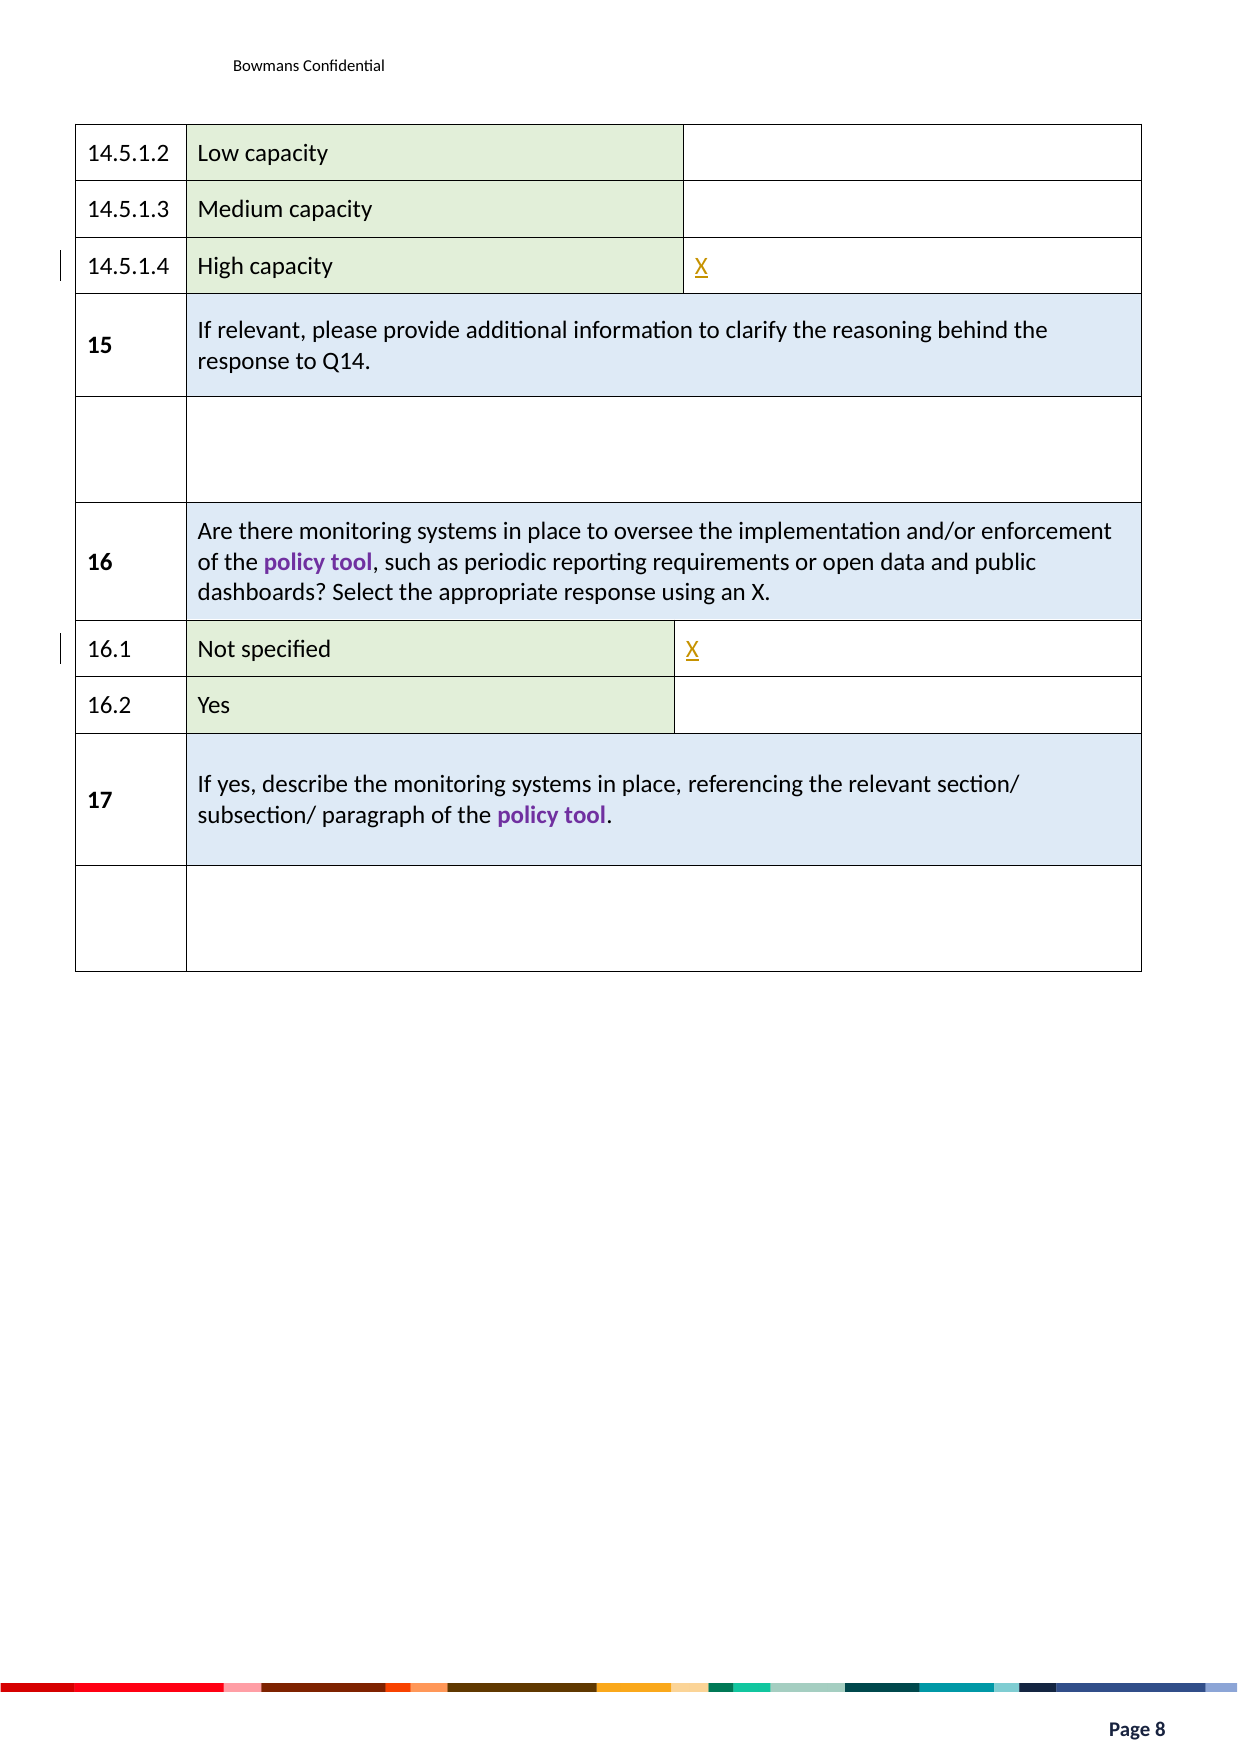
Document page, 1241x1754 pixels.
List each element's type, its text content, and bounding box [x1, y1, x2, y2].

table_cell Low capacity [187, 125, 683, 180]
table_cell [684, 125, 1141, 180]
table_cell 16 [76, 503, 186, 619]
table_cell [187, 397, 1141, 502]
table_cell [684, 181, 1141, 237]
table_cell [684, 238, 1141, 293]
table_cell 14.5.1.4 [76, 238, 186, 293]
table_cell [675, 677, 1141, 733]
table_cell 16.1 [76, 621, 186, 676]
table_cell 14.5.1.3 [76, 181, 186, 237]
table_cell Yes [187, 677, 674, 733]
table_cell 14.5.1.2 [76, 125, 186, 180]
table_cell Are there monitoring systems in place to oversee the implementation and/or enforcement of the policy tool, such as periodic reporting requirements or open data and public dashboards? Select the appropriate response using an X. [187, 503, 1141, 619]
table_cell Not specified [187, 621, 674, 676]
table_cell 15 [76, 294, 186, 396]
table_cell Medium capacity [187, 181, 683, 237]
table_cell 16.2 [76, 677, 186, 733]
table_cell [675, 621, 1141, 676]
table_cell If yes, describe the monitoring systems in place, referencing the relevant section/ subsection/ paragraph of the policy tool. [187, 734, 1141, 865]
table_cell 17 [76, 734, 186, 865]
table_cell [76, 866, 186, 971]
table_cell High capacity [187, 238, 683, 293]
picture [0, 1683, 1236, 1692]
table_cell If relevant, please provide additional information to clarify the reasoning behind the response to Q14. [187, 294, 1141, 396]
table_cell [76, 397, 186, 502]
table_cell [187, 866, 1141, 971]
